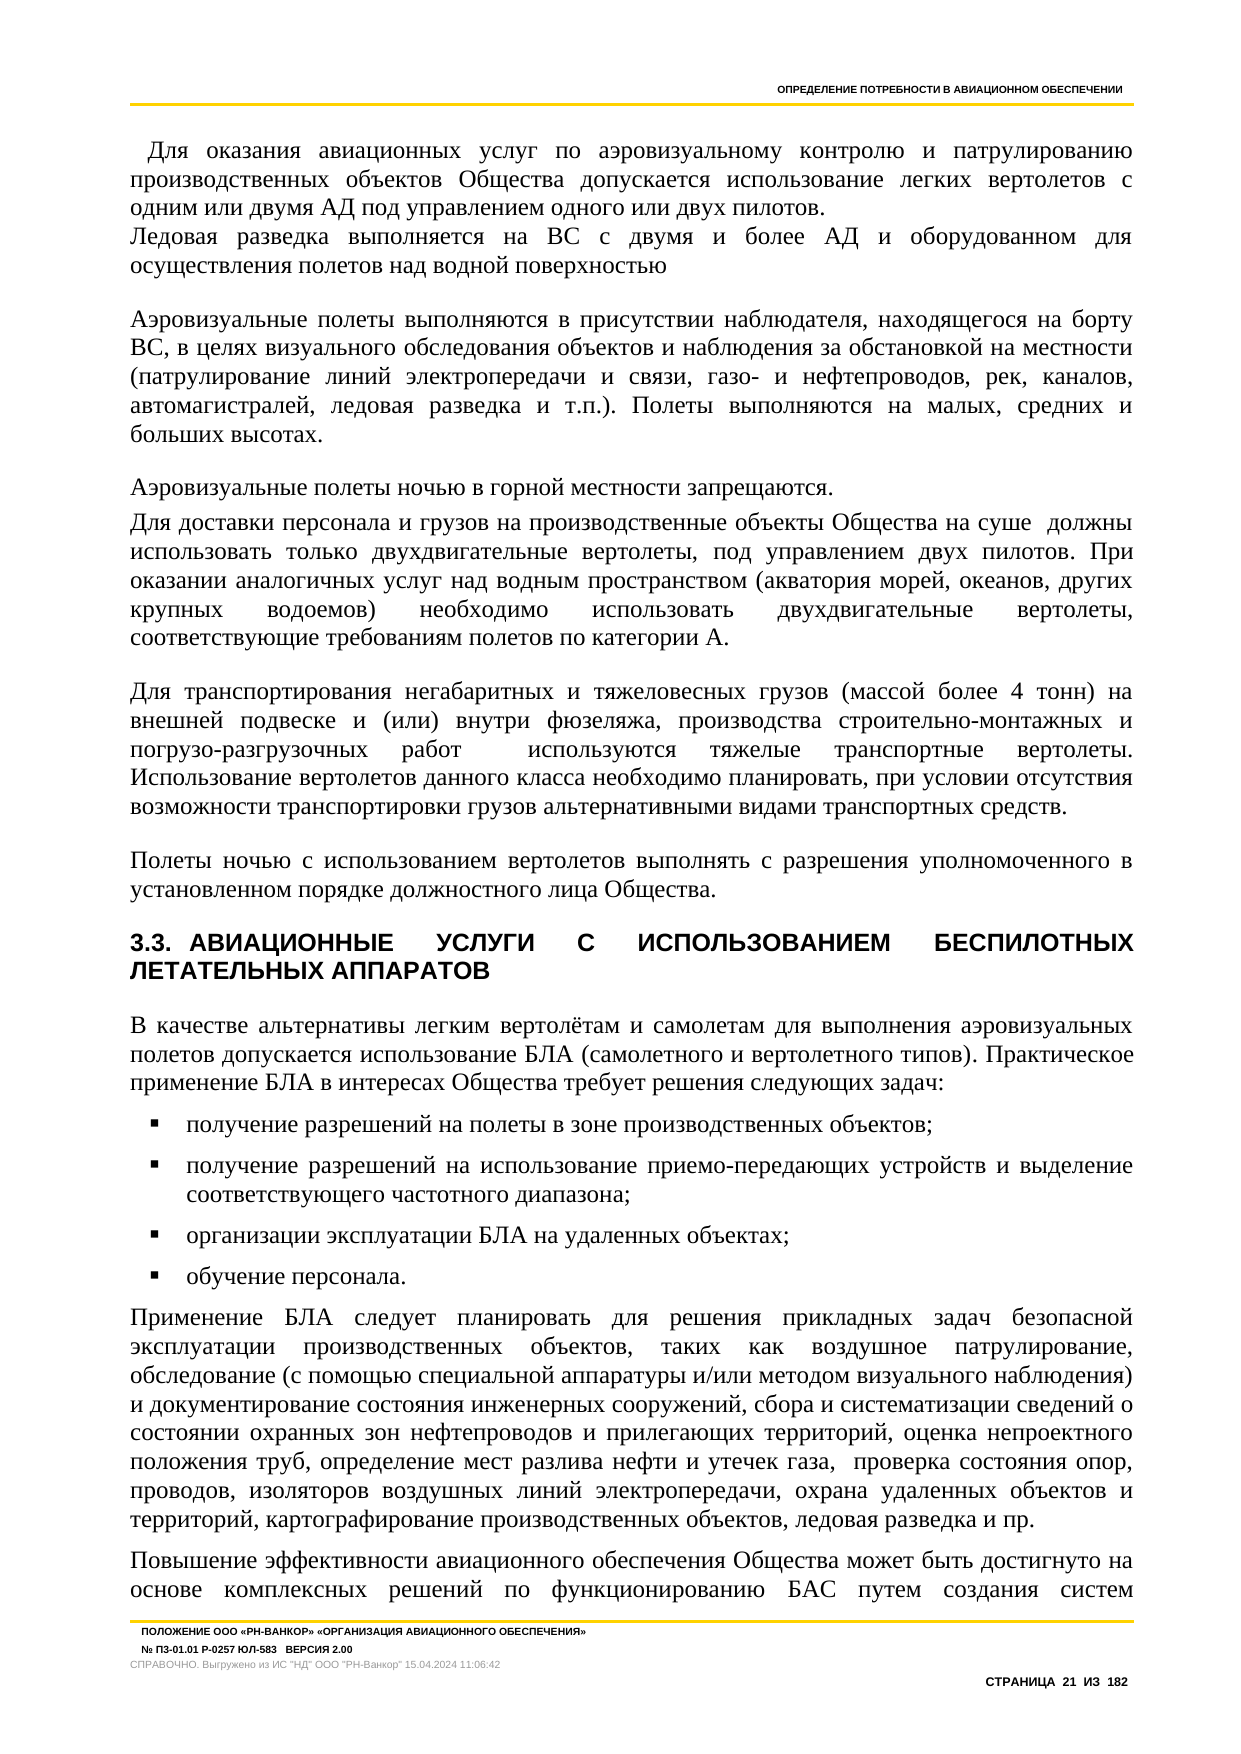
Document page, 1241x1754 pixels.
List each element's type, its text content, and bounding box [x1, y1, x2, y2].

text В качестве альтернативы легким вертолётам и самолетам для выполнения аэровизуальных полетов допускается использование БЛА (самолетного и вертолетного типов). Практическое применение БЛА в интересах Общества требует решения следующих задач: [130, 1010, 1134, 1096]
text Аэровизуальные полеты ночью в горной местности запрещаются. [130, 472, 1134, 501]
list обучение персонала. [149, 1261, 1134, 1290]
list получение разрешений на полеты в зоне производственных объектов; [149, 1109, 1134, 1137]
list организации эксплуатации БЛА на удаленных объектах; [149, 1220, 1134, 1249]
text Для оказания авиационных услуг по аэровизуальному контролю и патрулированию производственных объектов Общества допускается использование легких вертолетов с одним или двумя АД под управлением одного или двух пилотов. [130, 135, 1134, 221]
text Полеты ночью с использованием вертолетов выполнять с разрешения уполномоченного в установленном порядке должностного лица Общества. [130, 845, 1134, 902]
text Для транспортирования негабаритных и тяжеловесных грузов (массой более 4 тонн) на внешней подвеске и (или) внутри фюзеляжа, производства строительно-монтажных и погрузо-разгрузочных работ используются тяжелые транспортные вертолеты. Использование вертолетов данного класса необходимо планировать, при условии отсутствия возможности транспортировки грузов альтернативными видами транспортных средств. [130, 676, 1134, 820]
text Аэровизуальные полеты выполняются в присутствии наблюдателя, находящегося на борту ВС, в целях визуального обследования объектов и наблюдения за обстановкой на местности (патрулирование линий электропередачи и связи, газо- и нефтепроводов, рек, каналов, автомагистралей, ледовая разведка и т.п.). Полеты выполняются на малых, средних и больших высотах. [130, 304, 1134, 447]
list АВИАЦИОННЫЕ УСЛУГИ С использованием БЕСПИЛОТНЫХ ЛЕТАТЕЛЬНЫХ АППАРАТОВ [130, 927, 1134, 985]
text Для доставки персонала и грузов на производственные объекты Общества на суше должны использовать только двухдвигательные вертолеты, под управлением двух пилотов. При оказании аналогичных услуг над водным пространством (акватория морей, океанов, других крупных водоемов) необходимо использовать двухдвигательные вертолеты, соответствующие требованиям полетов по категории А. [130, 507, 1134, 651]
list получение разрешений на использование приемо-передающих устройств и выделение соответствующего частотного диапазона; [149, 1150, 1134, 1207]
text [130, 1545, 1134, 1602]
text Ледовая разведка выполняется на ВС с двумя и более АД и оборудованном для осуществления полетов над водной поверхностью [130, 221, 1134, 279]
text Применение БЛА следует планировать для решения прикладных задач безопасной эксплуатации производственных объектов, таких как воздушное патрулирование, обследование (с помощью специальной аппаратуры и/или методом визуального наблюдения) и документирование состояния инженерных сооружений, сбора и систематизации сведений о состоянии охранных зон нефтепроводов и прилегающих территорий, оценка непроектного положения труб, определение мест разлива нефти и утечек газа, проверка состояния опор, проводов, изоляторов воздушных линий электропередачи, охрана удаленных объектов и территорий, картографирование производственных объектов, ледовая разведка и пр. [130, 1302, 1134, 1532]
